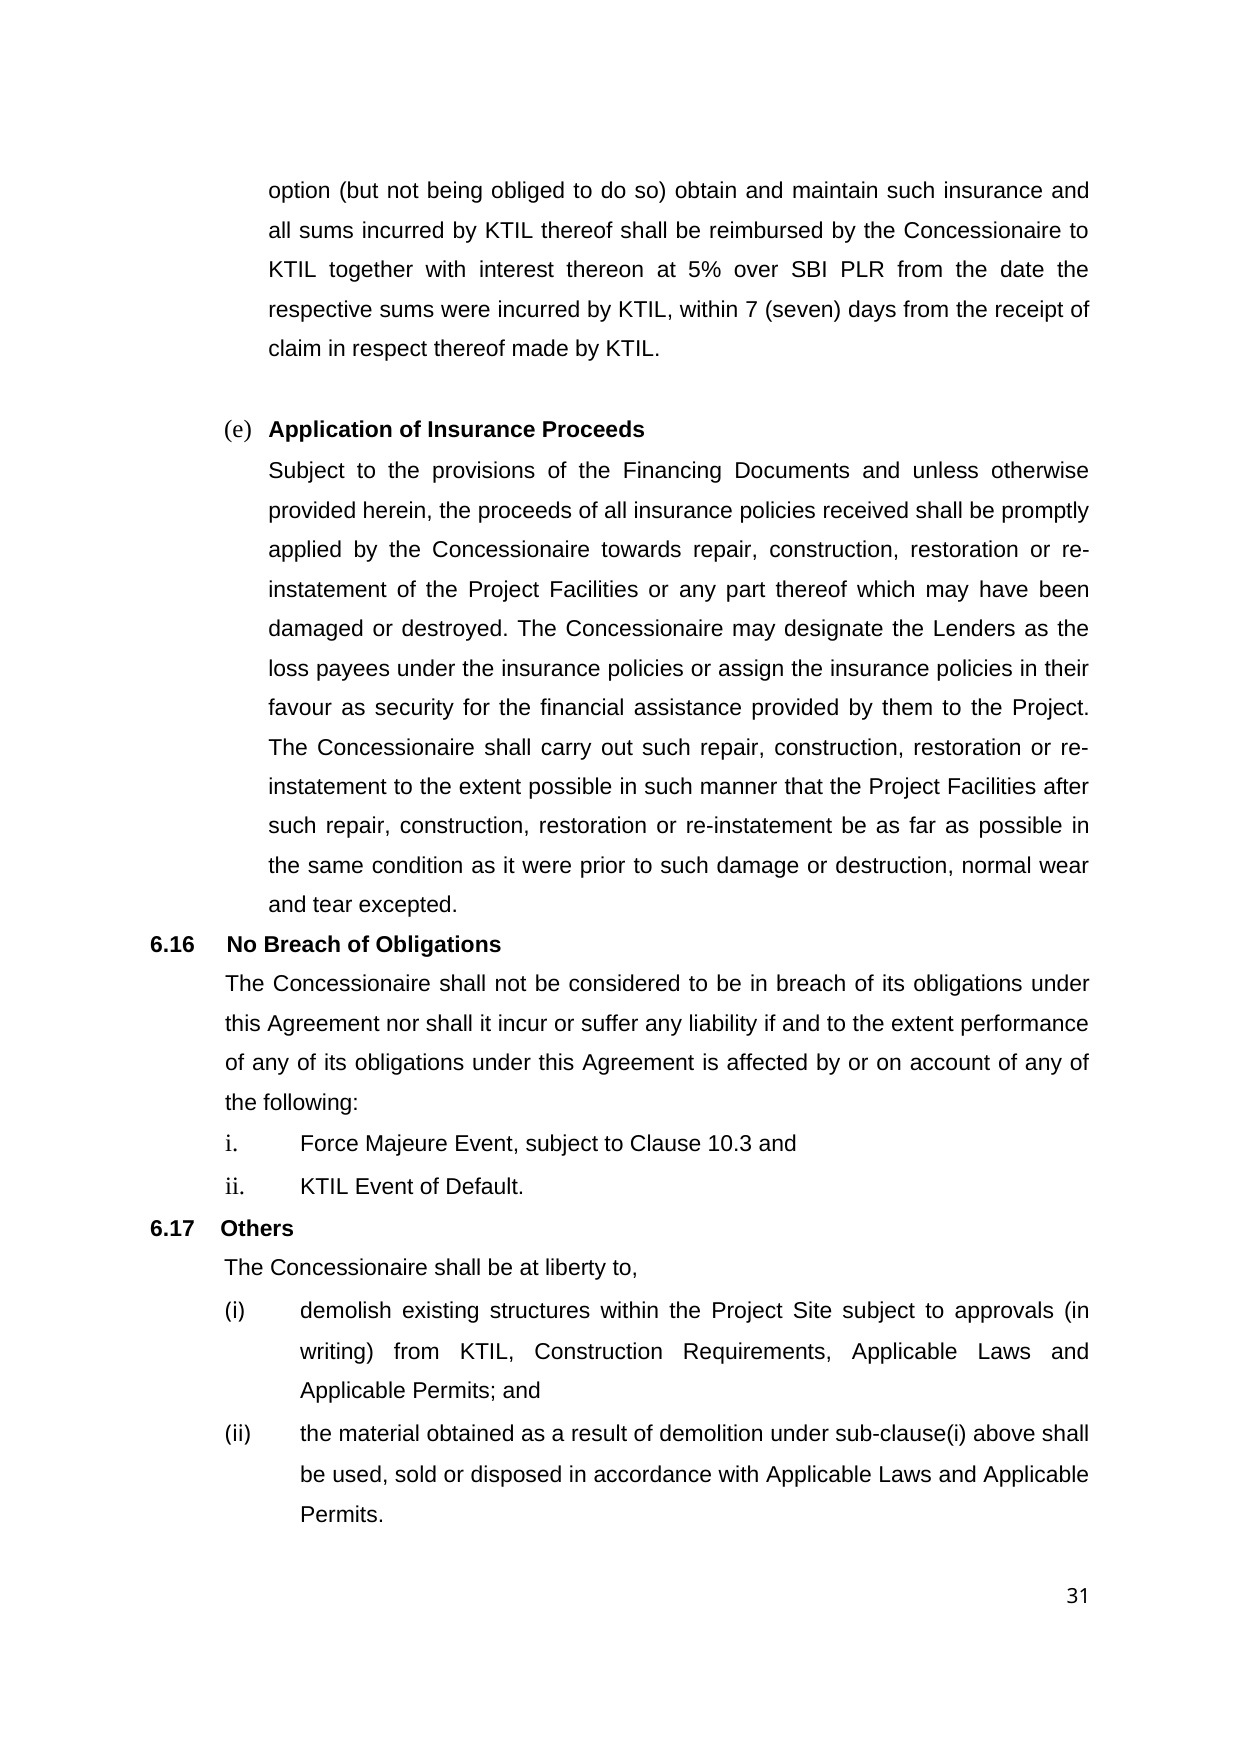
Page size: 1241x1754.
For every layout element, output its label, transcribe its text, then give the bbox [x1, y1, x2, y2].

text Subject to the provisions of the Financing Documents and unless otherwise provided herein, the proceeds of all insurance policies received shall be promptly applied by the Concessionaire towards repair, construction, restoration or re-instatement of the Project Facilities or any part thereof which may have been damaged or destroyed. The Concessionaire may designate the Lenders as the loss payees under the insurance policies or assign the insurance policies in their favour as security for the financial assistance provided by them to the Project. The Concessionaire shall carry out such repair, construction, restoration or re-instatement to the extent possible in such manner that the Project Facilities after such repair, construction, restoration or re-instatement be as far as possible in the same condition as it were prior to such damage or destruction, normal wear and tear excepted. [268, 457, 1090, 918]
text The Concessionaire shall be at liberty to, [150, 1254, 1090, 1280]
list Force Majeure Event, subject to Clause 10.3 and [225, 1128, 1090, 1157]
list Application of Insurance Proceeds [224, 414, 1090, 443]
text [268, 177, 1090, 361]
list 6.16 No Breach of Obligations [150, 931, 1090, 957]
list the material obtained as a result of demolition under sub-clause(i) above shall be used, sold or disposed in accordance with Applicable Laws and Applicable Permits. [225, 1417, 1090, 1527]
text The Concessionaire shall not be considered to be in breach of its obligations under this Agreement nor shall it incur or suffer any liability if and to the extent performance of any of its obligations under this Agreement is affected by or on account of any of the following: [225, 970, 1090, 1115]
list demolish existing structures within the Project Site subject to approvals (in writing) from KTIL, Construction Requirements, Applicable Laws and Applicable Permits; and [225, 1293, 1090, 1404]
list KTIL Event of Default. [225, 1171, 1090, 1200]
list 6.17 Others [150, 1214, 1090, 1241]
